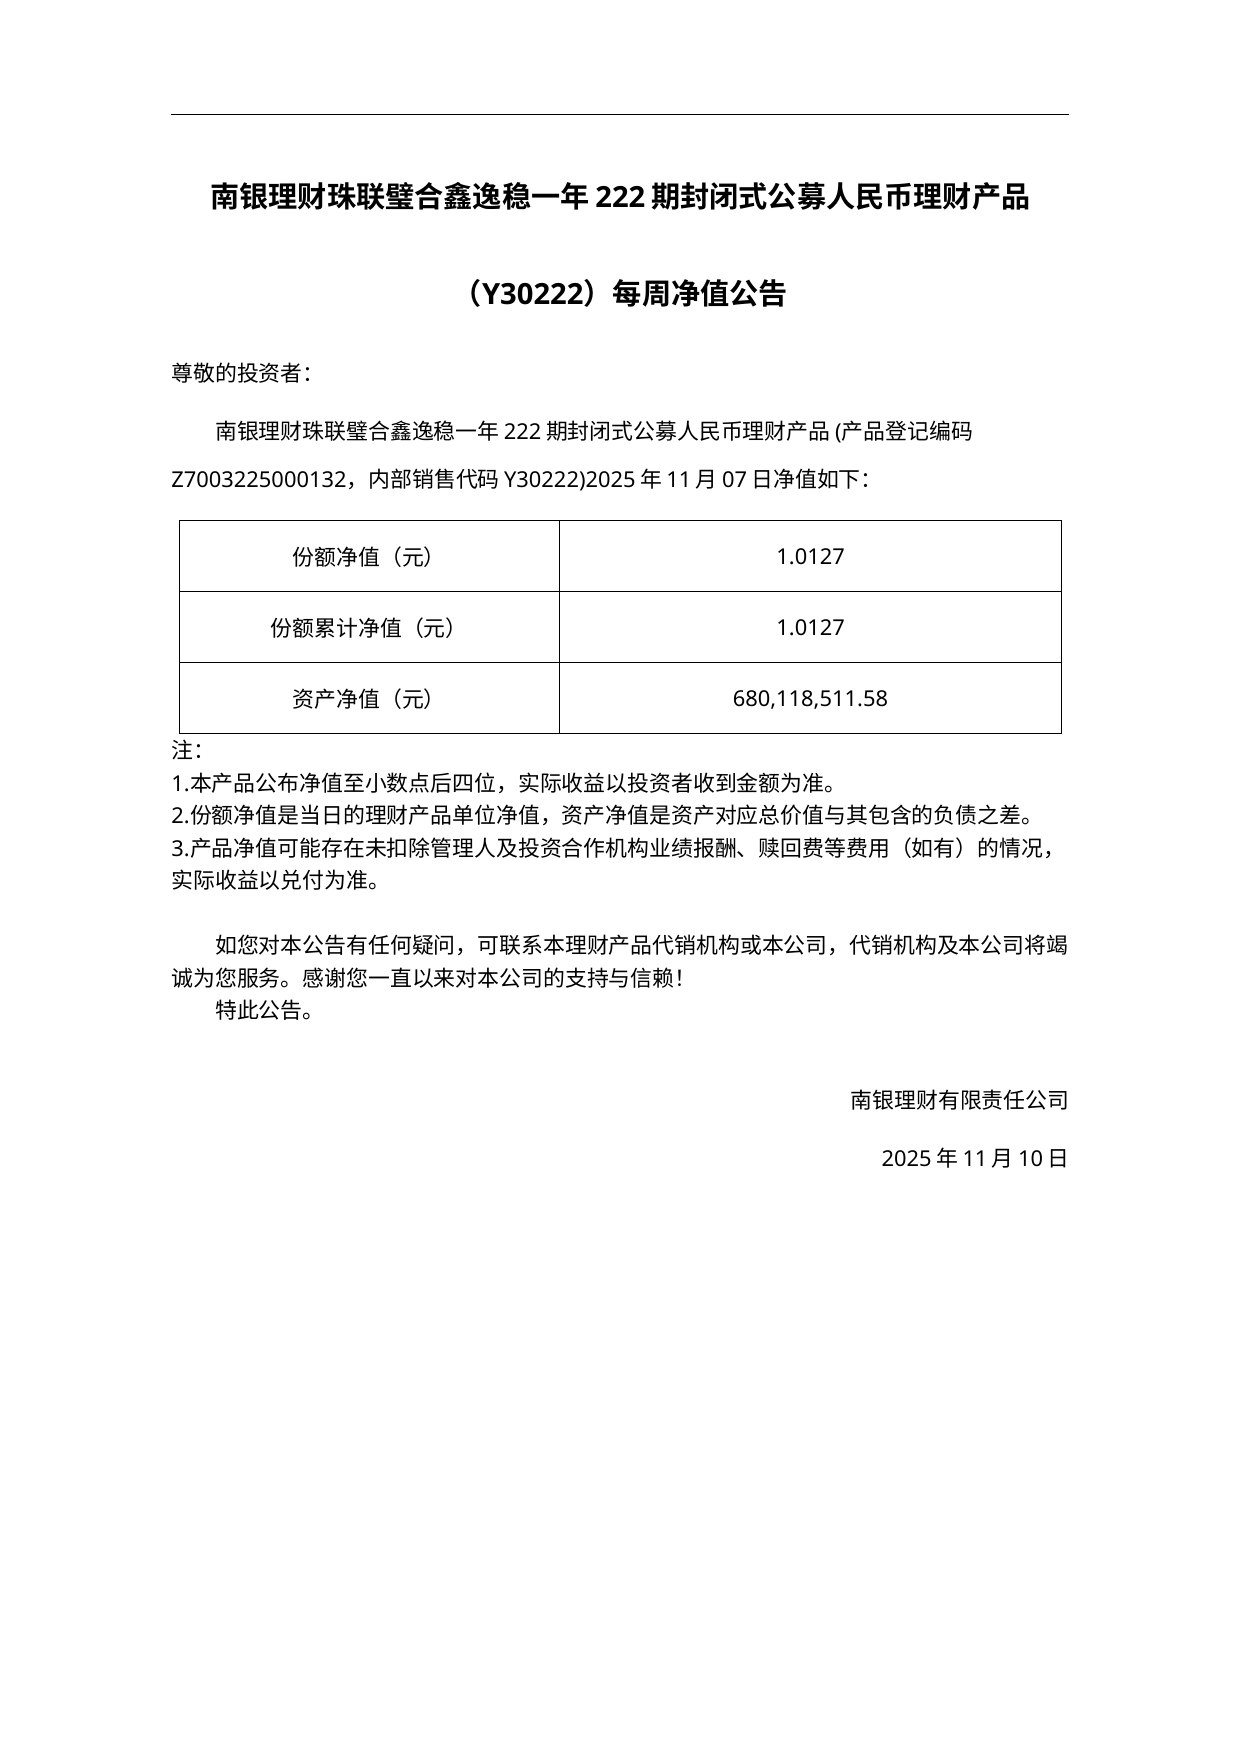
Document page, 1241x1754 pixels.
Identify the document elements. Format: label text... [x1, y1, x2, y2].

text 2025年11月10日 [171, 1140, 1069, 1173]
text 南银理财珠联璧合鑫逸稳一年222期封闭式公募人民币理财产品 (产品登记编码Z7003225000132，内部销售代码Y30222)2025年11月07日净值如下： [171, 413, 1069, 494]
text 南银理财有限责任公司 [171, 1082, 1069, 1115]
table_cell 份额累计净值（元） [180, 592, 559, 662]
text 南银理财珠联璧合鑫逸稳一年222期封闭式公募人民币理财产品（Y30222）每周净值公告 [171, 162, 1069, 324]
text 特此公告。 [171, 993, 1069, 1025]
text 3.产品净值可能存在未扣除管理人及投资合作机构业绩报酬、赎回费等费用（如有）的情况，实际收益以兑付为准。 [171, 830, 1069, 895]
text 如您对本公告有任何疑问，可联系本理财产品代销机构或本公司，代销机构及本公司将竭诚为您服务。感谢您一直以来对本公司的支持与信赖！ [171, 928, 1069, 993]
table_header 1.0127 [560, 521, 1061, 591]
table_header 份额净值（元） [180, 521, 559, 591]
text 尊敬的投资者： [171, 355, 1069, 388]
text 1.本产品公布净值至小数点后四位，实际收益以投资者收到金额为准。 [171, 765, 1069, 798]
table_cell 资产净值（元） [180, 663, 559, 733]
table_cell 680,118,511.58 [560, 663, 1061, 733]
text 2.份额净值是当日的理财产品单位净值，资产净值是资产对应总价值与其包含的负债之差。 [171, 798, 1069, 830]
table_cell 1.0127 [560, 592, 1061, 662]
text 注： [171, 733, 1069, 765]
